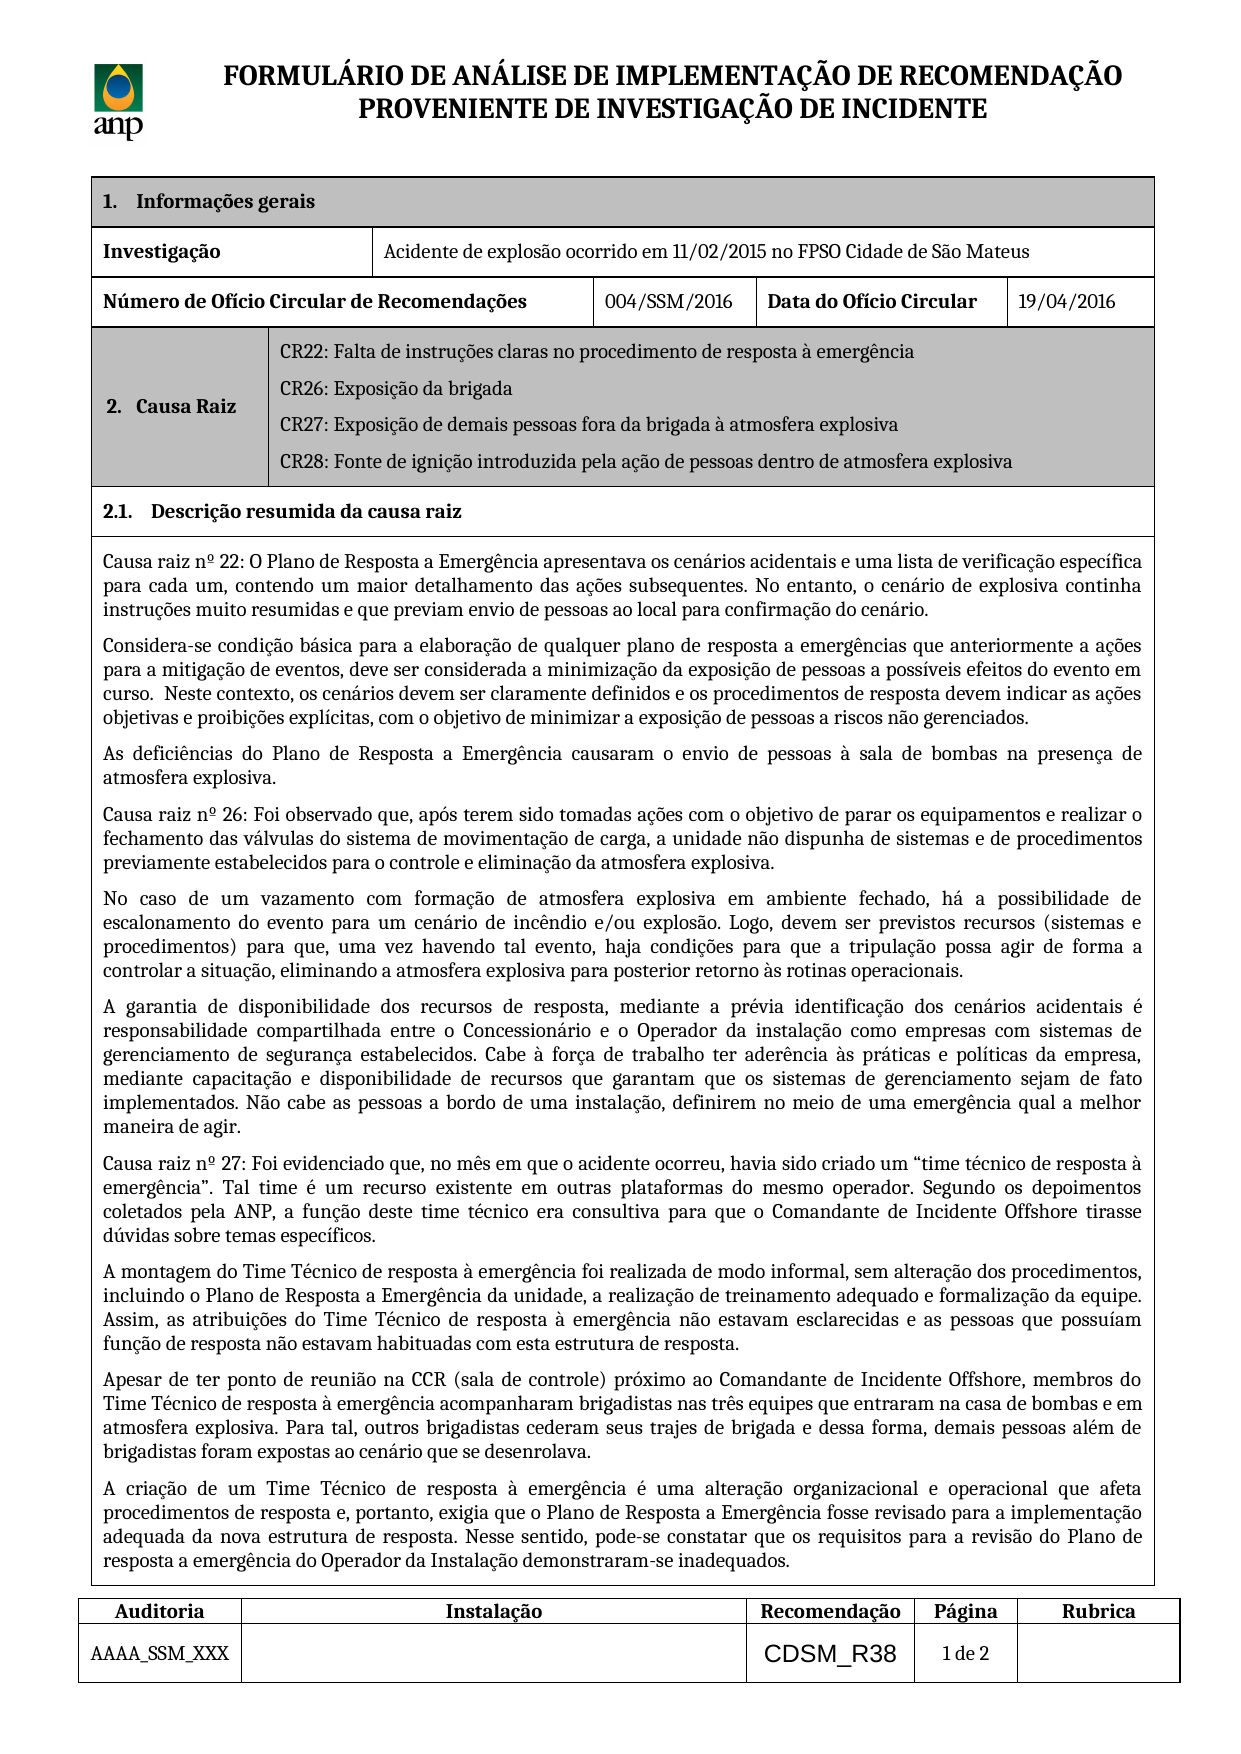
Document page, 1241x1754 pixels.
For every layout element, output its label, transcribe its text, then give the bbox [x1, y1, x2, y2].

table_header Informações gerais [92, 178, 1154, 226]
table_cell Causa Raiz [92, 328, 268, 486]
table_cell 004/SSM/2016 [594, 278, 756, 326]
table_cell Descrição resumida da causa raiz [92, 487, 1154, 536]
table_cell Acidente de explosão ocorrido em 11/02/2015 no FPSO Cidade de São Mateus [373, 228, 1154, 276]
table_cell Investigação [92, 228, 372, 276]
table_cell CR22: Falta de instruções claras no procedimento de resposta à emergência CR26: Exposição da brigada CR27: Exposição de demais pessoas fora da brigada à atmosfera explosiva CR28: Fonte de ignição introduzida pela ação de pessoas dentro de atmosfera explosiva [269, 328, 1154, 486]
table_cell 19/04/2016 [1008, 278, 1154, 326]
table_cell Número de Ofício Circular de Recomendações [92, 278, 593, 326]
picture [88, 59, 148, 148]
table_cell Data do Ofício Circular [757, 278, 1007, 326]
